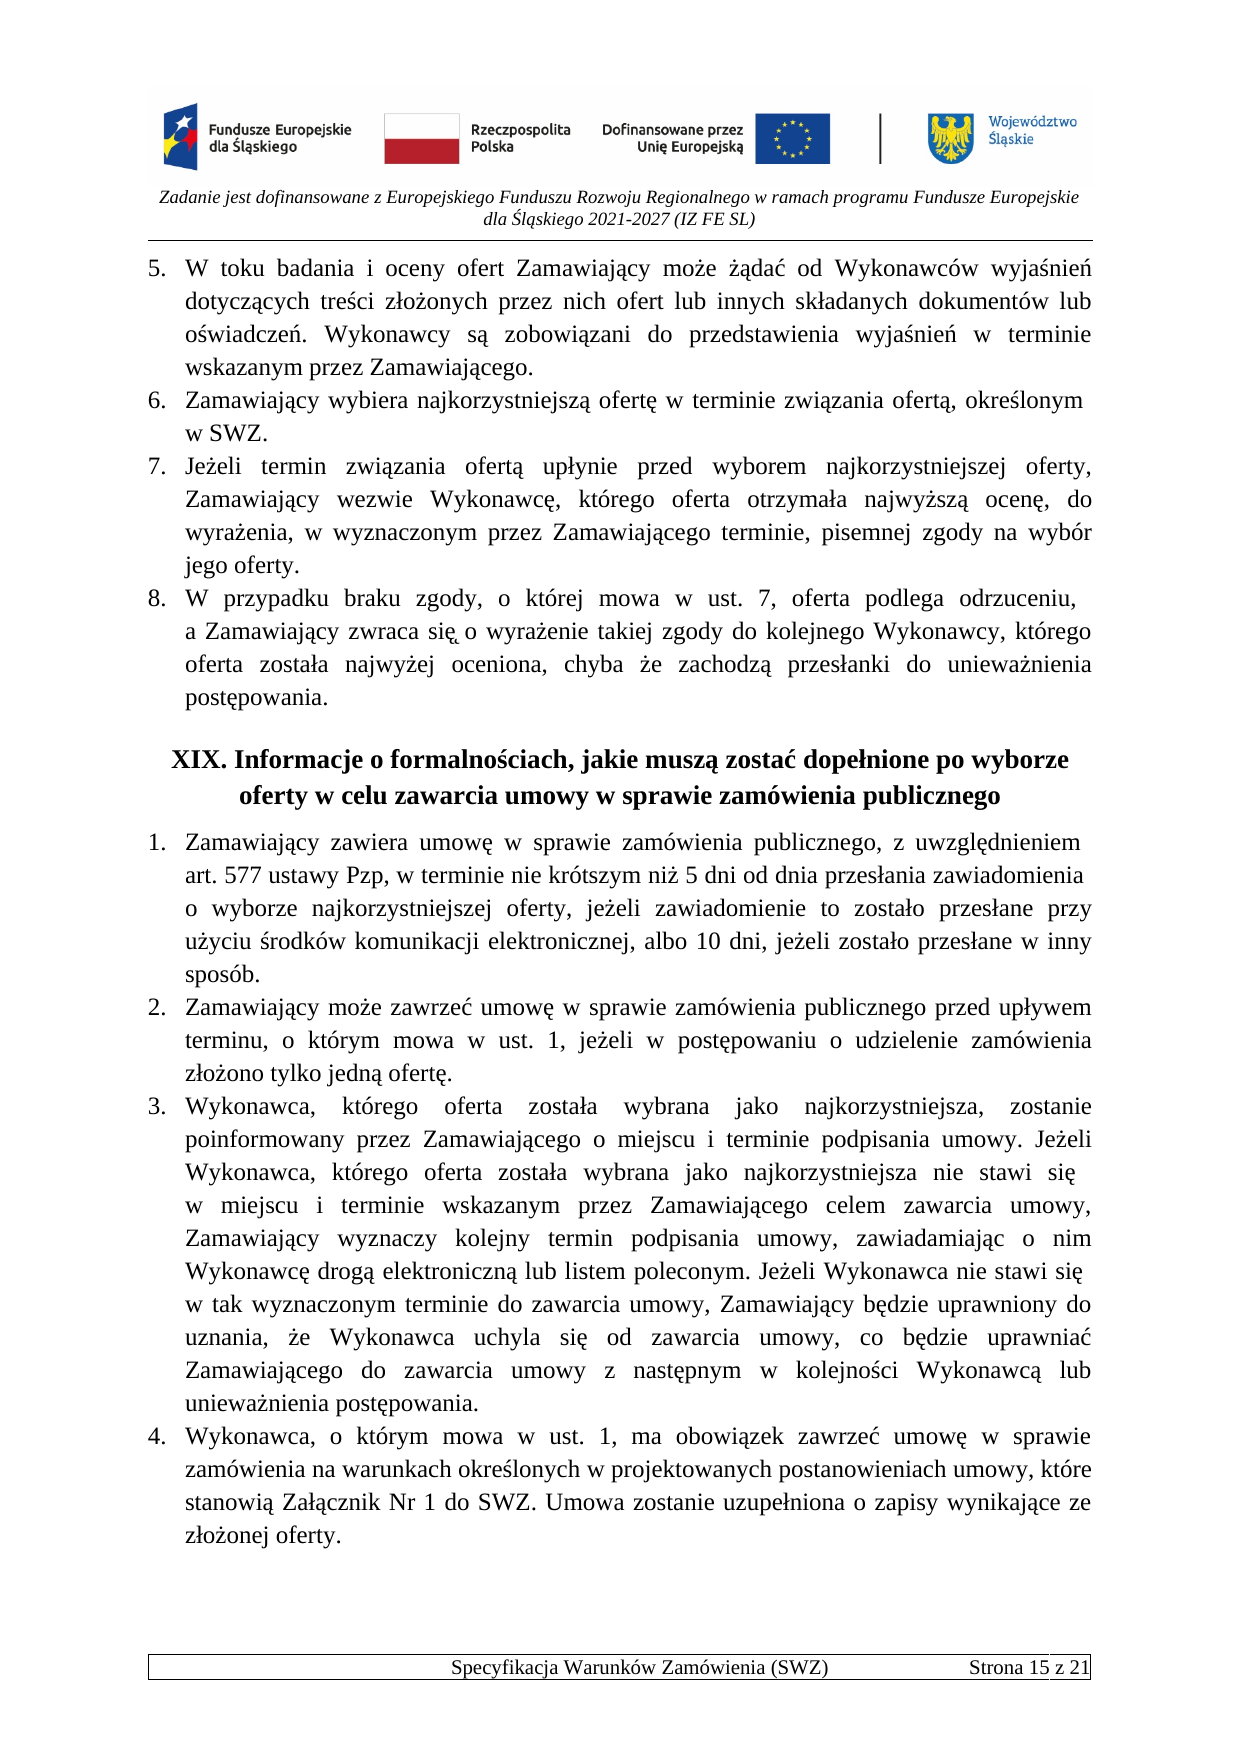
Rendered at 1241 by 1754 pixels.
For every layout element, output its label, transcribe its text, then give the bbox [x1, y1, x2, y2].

list W toku badania i oceny ofert Zamawiający może żądać od Wykonawców wyjaśnień dotyczących treści złożonych przez nich ofert lub innych składanych dokumentów lub oświadczeń. Wykonawcy są zobowiązani do przedstawienia wyjaśnień w terminie wskazanym przez Zamawiającego. [148, 253, 1093, 381]
picture [147, 86, 1093, 187]
text XIX. Informacje o formalnościach, jakie muszą zostać dopełnione po wyborze oferty w celu zawarcia umowy w sprawie zamówienia publicznego [148, 743, 1093, 810]
list Zamawiający wybiera najkorzystniejszą ofertę w terminie związania ofertą, określonym w SWZ. [148, 385, 1093, 447]
list Wykonawca, o którym mowa w ust. 1, ma obowiązek zawrzeć umowę w sprawie zamówienia na warunkach określonych w projektowanych postanowieniach umowy, które stanowią Załącznik Nr 1 do SWZ. Umowa zostanie uzupełniona o zapisy wynikające ze złożonej oferty. [148, 1421, 1093, 1549]
list Wykonawca, którego oferta została wybrana jako najkorzystniejsza, zostanie poinformowany przez Zamawiającego o miejscu i terminie podpisania umowy. Jeżeli Wykonawca, którego oferta została wybrana jako najkorzystniejsza nie stawi się w miejscu i terminie wskazanym przez Zamawiającego celem zawarcia umowy, Zamawiający wyznaczy kolejny termin podpisania umowy, zawiadamiając o nim Wykonawcę drogą elektroniczną lub listem poleconym. Jeżeli Wykonawca nie stawi się w tak wyznaczonym terminie do zawarcia umowy, Zamawiający będzie uprawniony do uznania, że Wykonawca uchyla się od zawarcia umowy, co będzie uprawniać Zamawiającego do zawarcia umowy z następnym w kolejności Wykonawcą lub unieważnienia postępowania. [148, 1091, 1093, 1417]
list W przypadku braku zgody, o której mowa w ust. 7, oferta podlega odrzuceniu, a Zamawiający zwraca się̨ o wyrażenie takiej zgody do kolejnego Wykonawcy, którego oferta została najwyżej oceniona, chyba że zachodzą przesłanki do unieważnienia postępowania. [148, 583, 1093, 711]
list Zamawiający może zawrzeć umowę w sprawie zamówienia publicznego przed upływem terminu, o którym mowa w ust. 1, jeżeli w postępowaniu o udzielenie zamówienia złożono tylko jedną ofertę. [148, 992, 1093, 1087]
list Jeżeli termin związania ofertą upłynie przed wyborem najkorzystniejszej oferty, Zamawiający wezwie Wykonawcę, którego oferta otrzymała najwyższą ocenę, do wyrażenia, w wyznaczonym przez Zamawiającego terminie, pisemnej zgody na wybór jego oferty. [148, 451, 1093, 579]
list Zamawiający zawiera umowę w sprawie zamówienia publicznego, z uwzględnieniem art. 577 ustawy Pzp, w terminie nie krótszym niż 5 dni od dnia przesłania zawiadomienia o wyborze najkorzystniejszej oferty, jeżeli zawiadomienie to zostało przesłane przy użyciu środków komunikacji elektronicznej, albo 10 dni, jeżeli zostało przesłane w inny sposób. [148, 827, 1093, 988]
